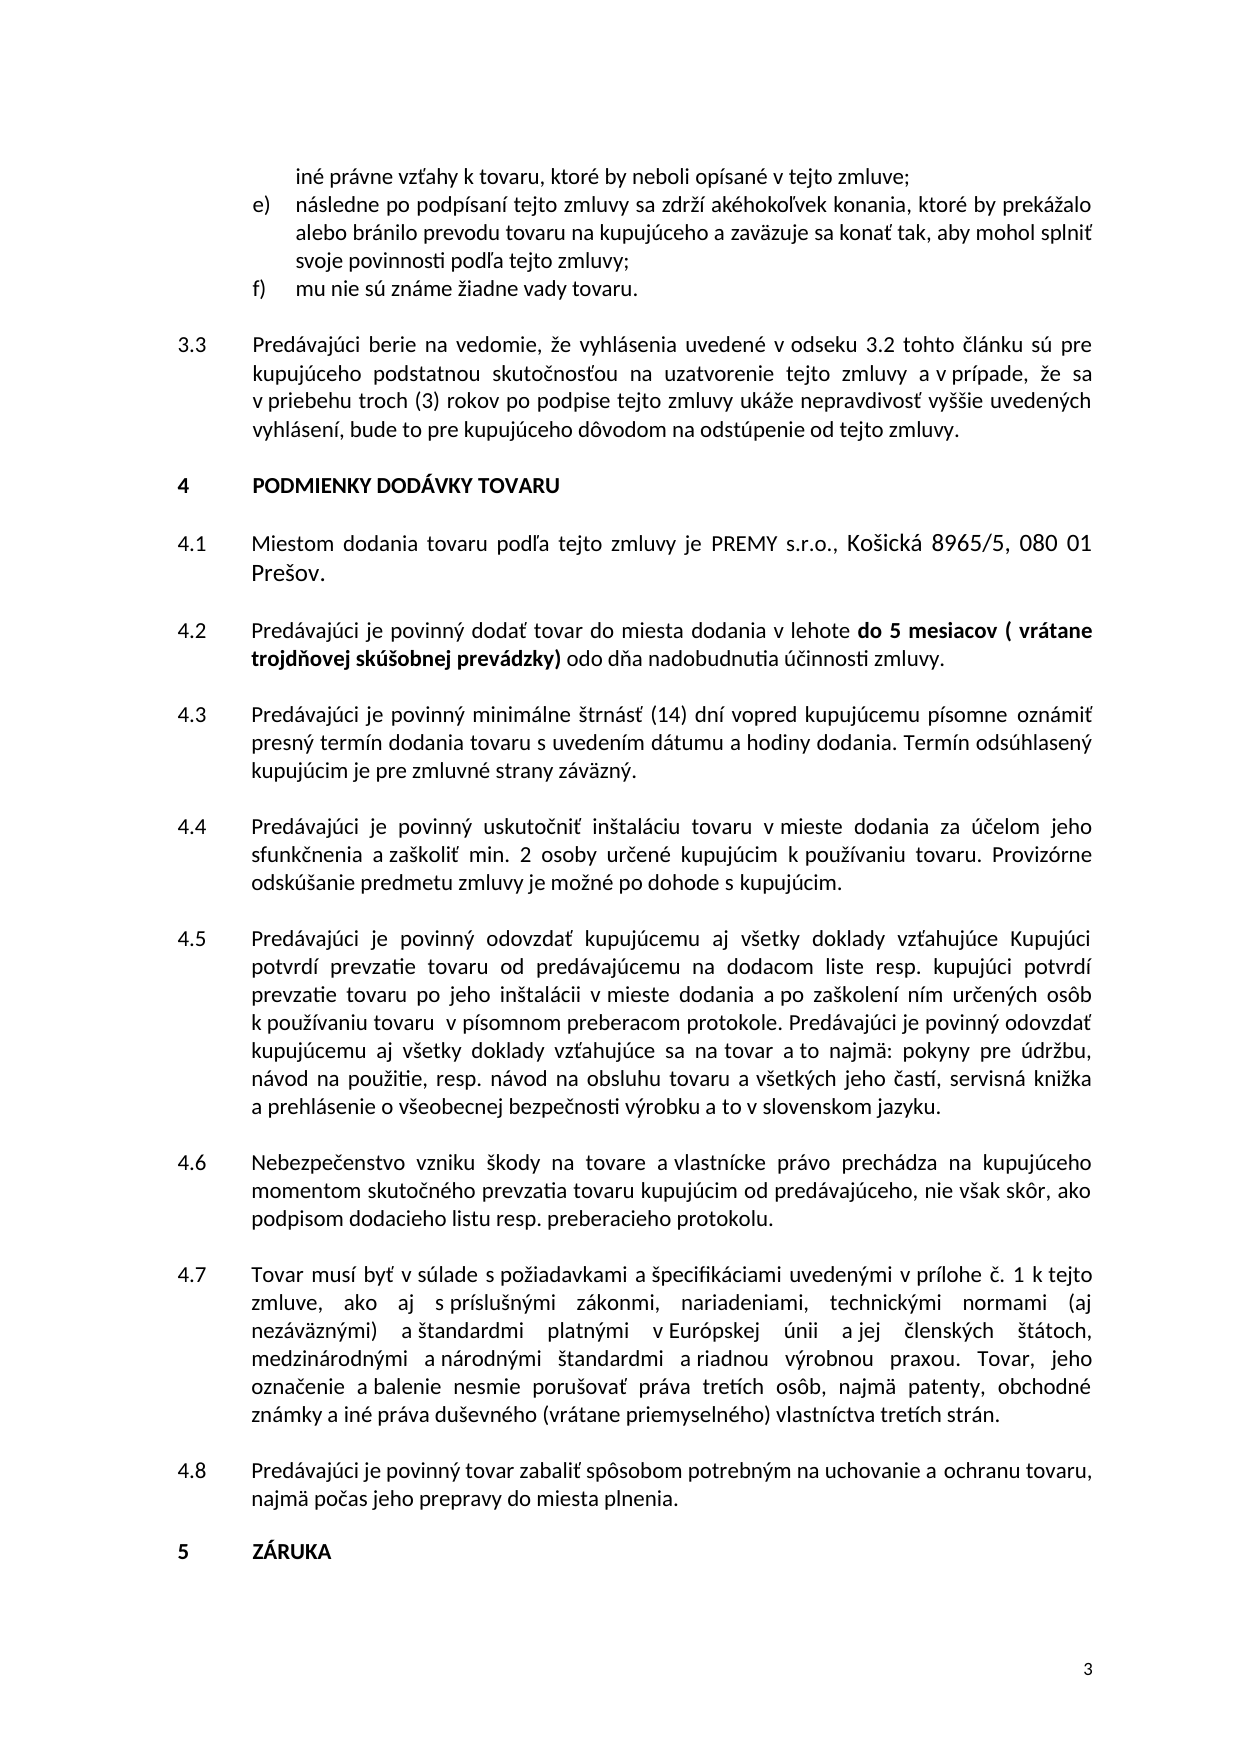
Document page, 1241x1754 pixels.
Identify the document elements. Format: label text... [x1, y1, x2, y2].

list mu nie sú známe žiadne vady tovaru. [252, 274, 1092, 303]
list Predávajúci berie na vedomie, že vyhlásenia uvedené v odseku 3.2 tohto článku sú pre kupujúceho podstatnou skutočnosťou na uzatvorenie tejto zmluvy a v prípade, že sa v priebehu troch (3) rokov po podpise tejto zmluvy ukáže nepravdivosť vyššie uvedených vyhlásení, bude to pre kupujúceho dôvodom na odstúpenie od tejto zmluvy. [177, 331, 1092, 443]
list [252, 162, 1092, 191]
list Nebezpečenstvo vzniku škody na tovare a vlastnícke právo prechádza na kupujúceho momentom skutočného prevzatia tovaru kupujúcim od predávajúceho, nie však skôr, ako podpisom dodacieho listu resp. preberacieho protokolu. [177, 1148, 1092, 1232]
list Tovar musí byť v súlade s požiadavkami a špecifikáciami uvedenými v prílohe č. 1 k tejto zmluve, ako aj s príslušnými zákonmi, nariadeniami, technickými normami (aj nezáväznými) a štandardmi platnými v Európskej únii a jej členských štátoch, medzinárodnými a národnými štandardmi a riadnou výrobnou praxou. Tovar, jeho označenie a balenie nesmie porušovať práva tretích osôb, najmä patenty, obchodné známky a iné práva duševného (vrátane priemyselného) vlastníctva tretích strán. [177, 1260, 1092, 1428]
list Predávajúci je povinný uskutočniť inštaláciu tovaru v mieste dodania za účelom jeho sfunkčnenia a zaškoliť min. 2 osoby určené kupujúcim k používaniu tovaru. Provizórne odskúšanie predmetu zmluvy je možné po dohode s kupujúcim. [177, 812, 1092, 896]
list Predávajúci je povinný dodať tovar do miesta dodania v lehote do 5 mesiacov ( vrátane trojdňovej skúšobnej prevádzky) odo dňa nadobudnutia účinnosti zmluvy. [177, 616, 1092, 672]
list ZÁRUKA [177, 1537, 1092, 1566]
list Predávajúci je povinný tovar zabaliť spôsobom potrebným na uchovanie a ochranu tovaru, najmä počas jeho prepravy do miesta plnenia. [177, 1456, 1092, 1512]
list Predávajúci je povinný minimálne štrnásť (14) dní vopred kupujúcemu písomne oznámiť presný termín dodania tovaru s uvedením dátumu a hodiny dodania. Termín odsúhlasený kupujúcim je pre zmluvné strany záväzný. [177, 700, 1092, 784]
list Miestom dodania tovaru podľa tejto zmluvy je PREMY s.r.o., Košická 8965/5, 080 01 Prešov. [177, 527, 1092, 588]
list PODMIENKY DODÁVKY TOVARU [177, 471, 1092, 499]
list Predávajúci je povinný odovzdať kupujúcemu aj všetky doklady vzťahujúce Kupujúci potvrdí prevzatie tovaru od predávajúcemu na dodacom liste resp. kupujúci potvrdí prevzatie tovaru po jeho inštalácii v mieste dodania a po zaškolení ním určených osôb k používaniu tovaru v písomnom preberacom protokole. Predávajúci je povinný odovzdať kupujúcemu aj všetky doklady vzťahujúce sa na tovar a to najmä: pokyny pre údržbu, návod na použitie, resp. návod na obsluhu tovaru a všetkých jeho častí, servisná knižka a prehlásenie o všeobecnej bezpečnosti výrobku a to v slovenskom jazyku. [177, 924, 1092, 1120]
list následne po podpísaní tejto zmluvy sa zdrží akéhokoľvek konania, ktoré by prekážalo alebo bránilo prevodu tovaru na kupujúceho a zaväzuje sa konať tak, aby mohol splniť svoje povinnosti podľa tejto zmluvy; [252, 191, 1092, 274]
